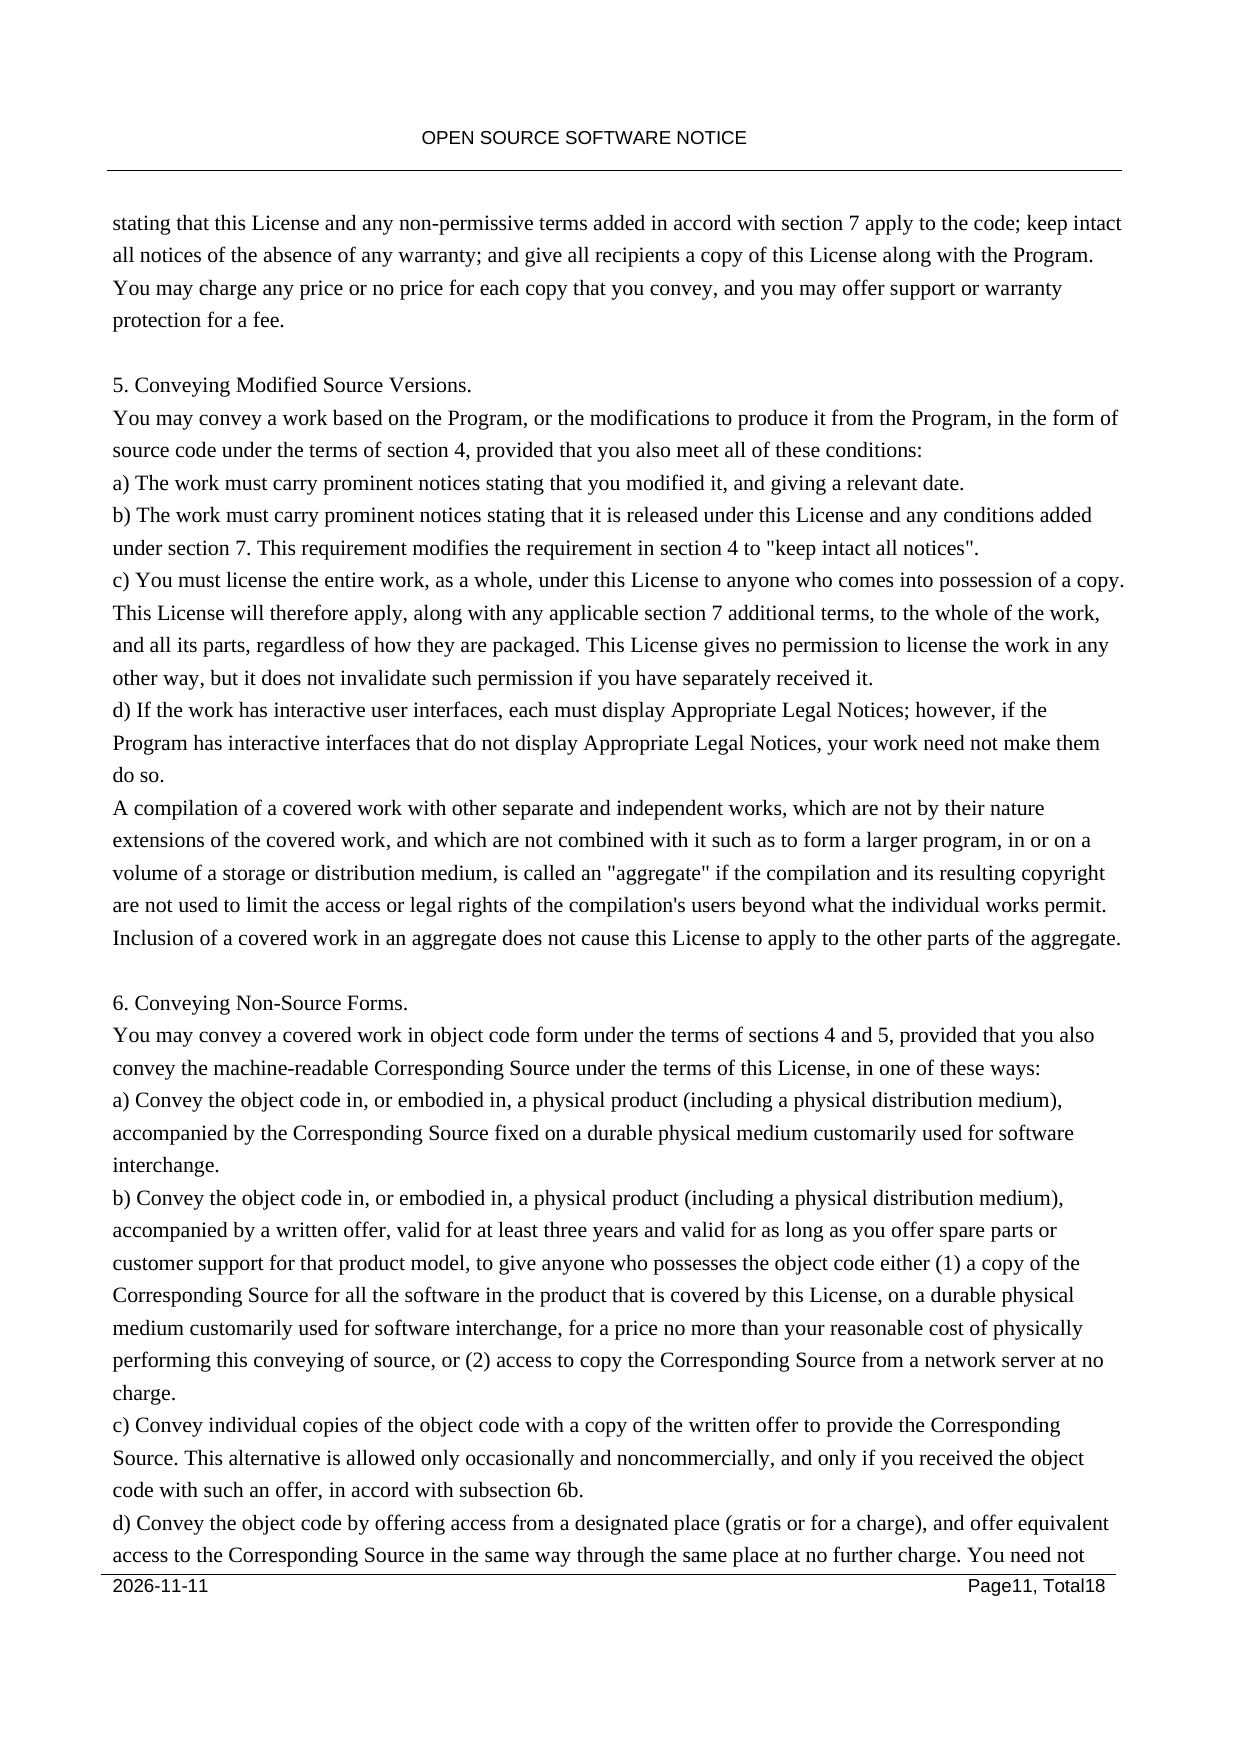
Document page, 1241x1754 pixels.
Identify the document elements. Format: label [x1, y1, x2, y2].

text [112, 206, 1128, 1571]
